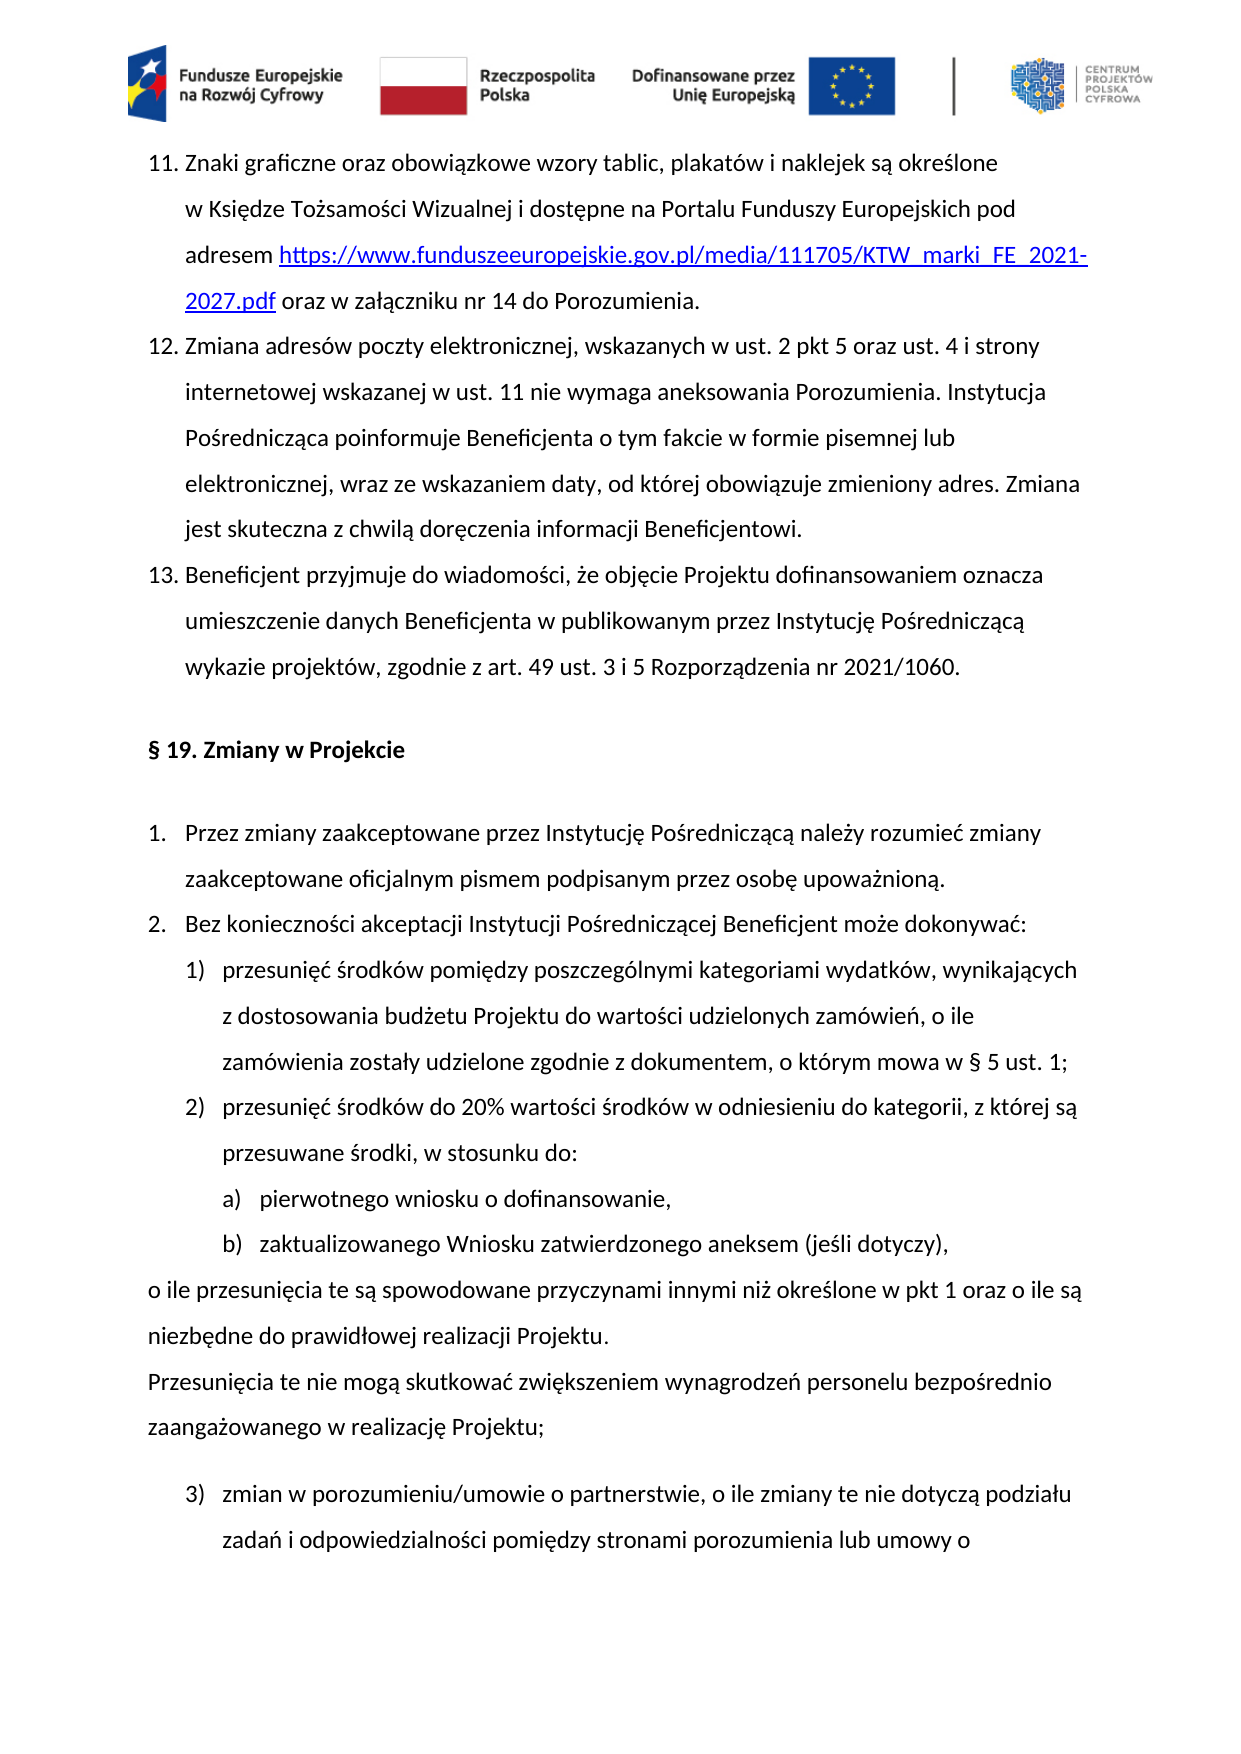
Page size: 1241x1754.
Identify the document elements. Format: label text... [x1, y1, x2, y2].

list Bez konieczności akceptacji Instytucji Pośredniczącej Beneficjent może dokonywać: [148, 908, 1093, 939]
list przesunięć środków do 20% wartości środków w odniesieniu do kategorii, z której są przesuwane środki, w stosunku do: [185, 1091, 1093, 1168]
text Przesunięcia te nie mogą skutkować zwiększeniem wynagrodzeń personelu bezpośrednio zaangażowanego w realizację Projektu; [148, 1366, 1093, 1442]
list Znaki graficzne oraz obowiązkowe wzory tablic, plakatów i naklejek są określone w Księdze Tożsamości Wizualnej i dostępne na Portalu Funduszy Europejskich pod adresem https://www.funduszeeuropejskie.gov.pl/media/111705/KTW_marki_FE_2021-2027.pdf oraz w załączniku nr 14 do Porozumienia. [148, 148, 1093, 315]
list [185, 1478, 1093, 1554]
list Beneficjent przyjmuje do wiadomości, że objęcie Projektu dofinansowaniem oznacza umieszczenie danych Beneficjenta w publikowanym przez Instytucję Pośredniczącą wykazie projektów, zgodnie z art. 49 ust. 3 i 5 Rozporządzenia nr 2021/1060. [148, 559, 1093, 681]
list przesunięć środków pomiędzy poszczególnymi kategoriami wydatków, wynikających z dostosowania budżetu Projektu do wartości udzielonych zamówień, o ile zamówienia zostały udzielone zgodnie z dokumentem, o którym mowa w § 5 ust. 1; [185, 954, 1093, 1076]
list zaktualizowanego Wniosku zatwierdzonego aneksem (jeśli dotyczy), [222, 1229, 1093, 1259]
list Przez zmiany zaakceptowane przez Instytucję Pośredniczącą należy rozumieć zmiany zaakceptowane oficjalnym pismem podpisanym przez osobę upoważnioną. [148, 817, 1093, 893]
text o ile przesunięcia te są spowodowane przyczynami innymi niż określone w pkt 1 oraz o ile są niezbędne do prawidłowej realizacji Projektu. [148, 1274, 1093, 1351]
picture [128, 45, 1153, 122]
subtitle § 19. Zmiany w Projekcie [148, 734, 1093, 764]
list Zmiana adresów poczty elektronicznej, wskazanych w ust. 2 pkt 5 oraz ust. 4 i strony internetowej wskazanej w ust. 11 nie wymaga aneksowania Porozumienia. Instytucja Pośrednicząca poinformuje Beneficjenta o tym fakcie w formie pisemnej lub elektronicznej, wraz ze wskazaniem daty, od której obowiązuje zmieniony adres. Zmiana jest skuteczna z chwilą doręczenia informacji Beneficjentowi. [148, 331, 1093, 544]
list pierwotnego wniosku o dofinansowanie, [222, 1183, 1093, 1213]
